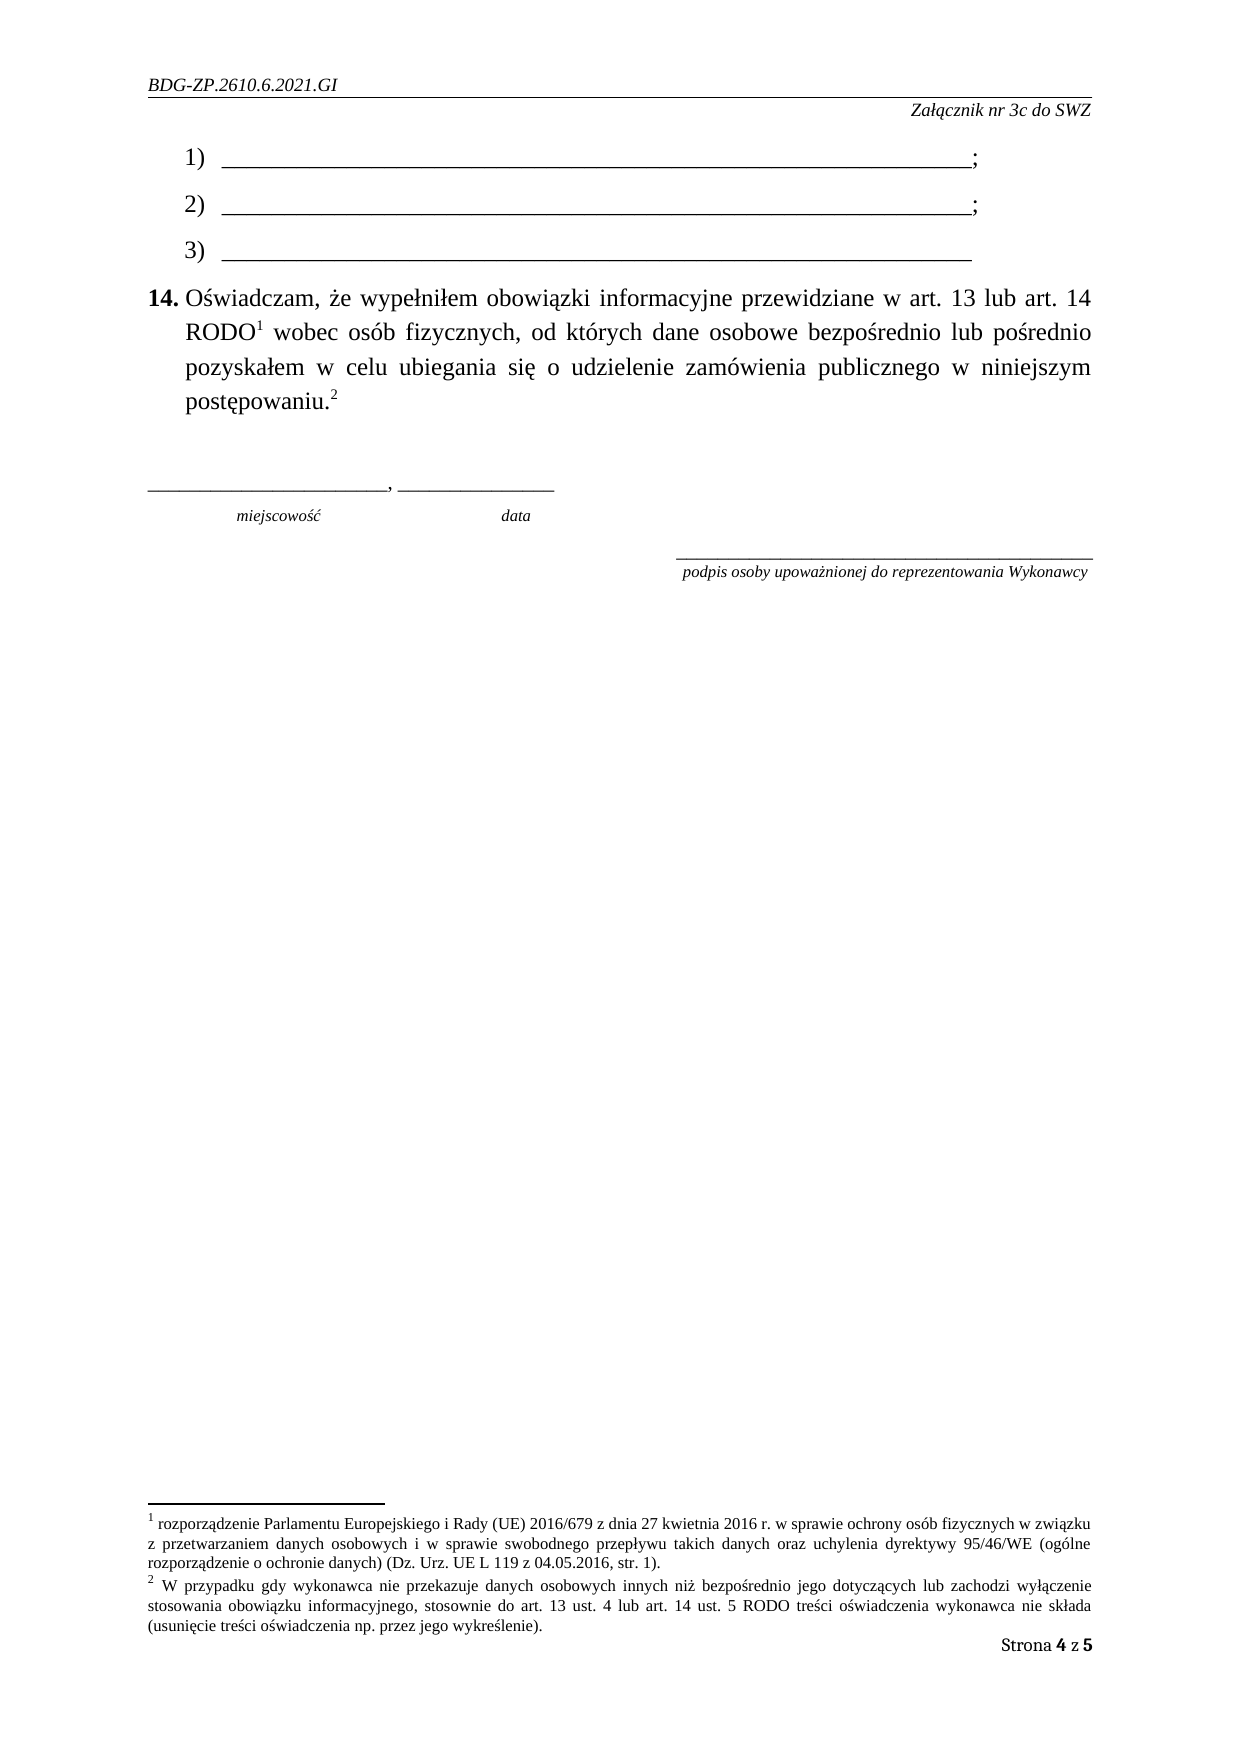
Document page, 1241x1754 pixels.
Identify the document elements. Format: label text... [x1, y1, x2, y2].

text podpis osoby upoważnionej do reprezentowania Wykonawcy [679, 562, 1092, 581]
list ____________________________________________________________ [184, 236, 1092, 264]
text miejscowość data [148, 506, 1092, 525]
text ________________________________________ [148, 538, 1092, 562]
text _______________________, _______________ [148, 469, 1092, 494]
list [184, 142, 1092, 170]
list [184, 189, 1092, 217]
list Oświadczam, że wypełniłem obowiązki informacyjne przewidziane w art. 13 lub art. 14 RODO wobec osób fizycznych, od których dane osobowe bezpośrednio lub pośrednio pozyskałem w celu ubiegania się o udzielenie zamówienia publicznego w niniejszym postępowaniu. [148, 283, 1092, 415]
